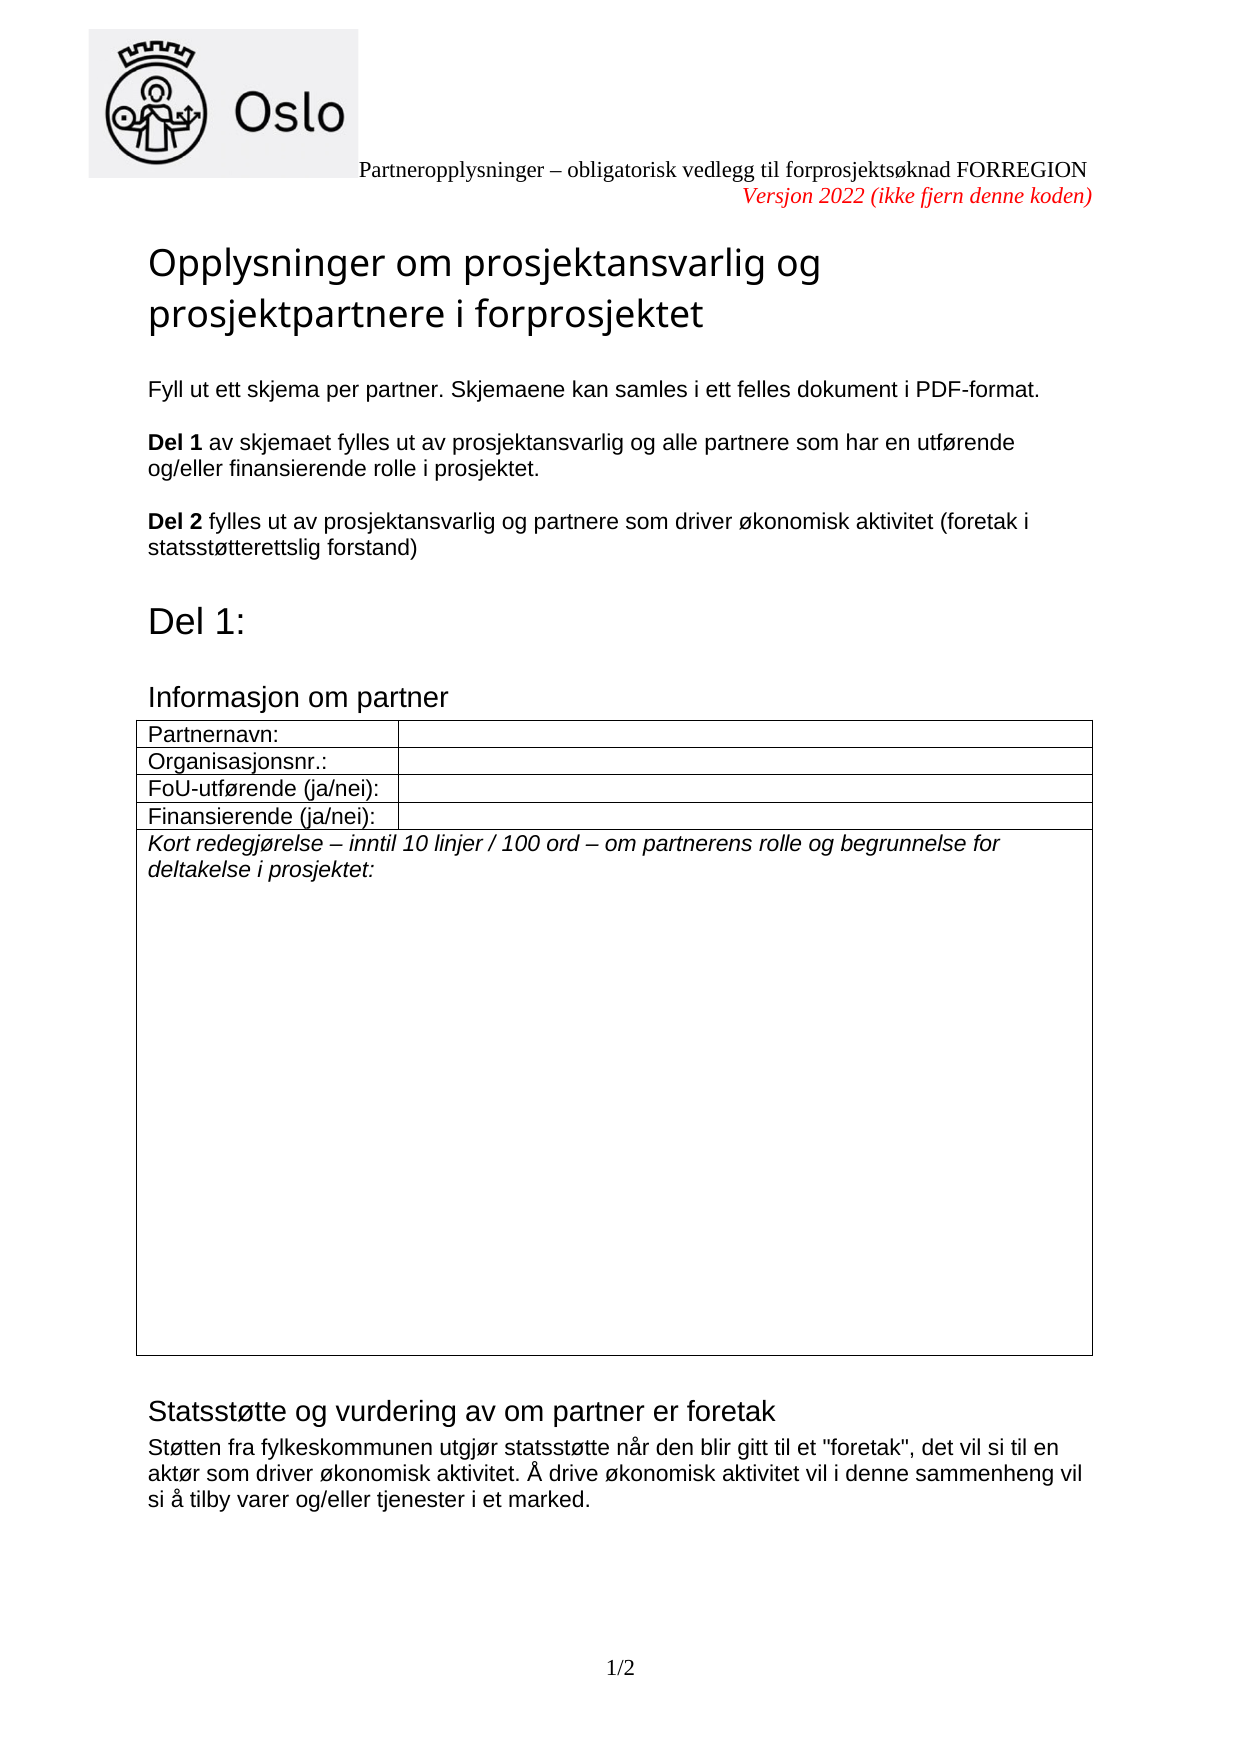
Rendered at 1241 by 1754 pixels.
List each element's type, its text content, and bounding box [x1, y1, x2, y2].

table_cell [399, 775, 1092, 802]
text Del 1 av skjemaet fylles ut av prosjektansvarlig og alle partnere som har en utførende og/eller finansierende rolle i prosjektet. [148, 429, 1093, 482]
text Del 2 fylles ut av prosjektansvarlig og partnere som driver økonomisk aktivitet (foretak i statsstøtterettslig forstand) [148, 508, 1093, 561]
subtitle Statsstøtte og vurdering av om partner er foretak [148, 1394, 1093, 1427]
table_cell FoU-utførende (ja/nei): [137, 775, 398, 802]
table_cell Kort redegjørelse – inntil 10 linjer / 100 ord – om partnerens rolle og begrunnelse for deltakelse i prosjektet: [137, 830, 1092, 1355]
table_header Partnernavn: [137, 721, 398, 747]
subtitle Del 1: [148, 599, 1093, 642]
text Fyll ut ett skjema per partner. Skjemaene kan samles i ett felles dokument i PDF-format. [148, 376, 1093, 402]
subtitle Informasjon om partner [148, 680, 1093, 713]
table_cell [399, 803, 1092, 829]
subtitle Opplysninger om prosjektansvarlig og prosjektpartnere i forprosjektet [148, 237, 1093, 339]
text Støtten fra fylkeskommunen utgjør statsstøtte når den blir gitt til et "foretak", det vil si til en aktør som driver økonomisk aktivitet. Å drive økonomisk aktivitet vil i denne sammenheng vil si å tilby varer og/eller tjenester i et marked. [148, 1434, 1093, 1513]
table_cell Organisasjonsnr.: [137, 748, 398, 774]
picture [88, 29, 359, 178]
table_cell Finansierende (ja/nei): [137, 803, 398, 829]
table_header [399, 721, 1092, 747]
table_cell [399, 748, 1092, 774]
